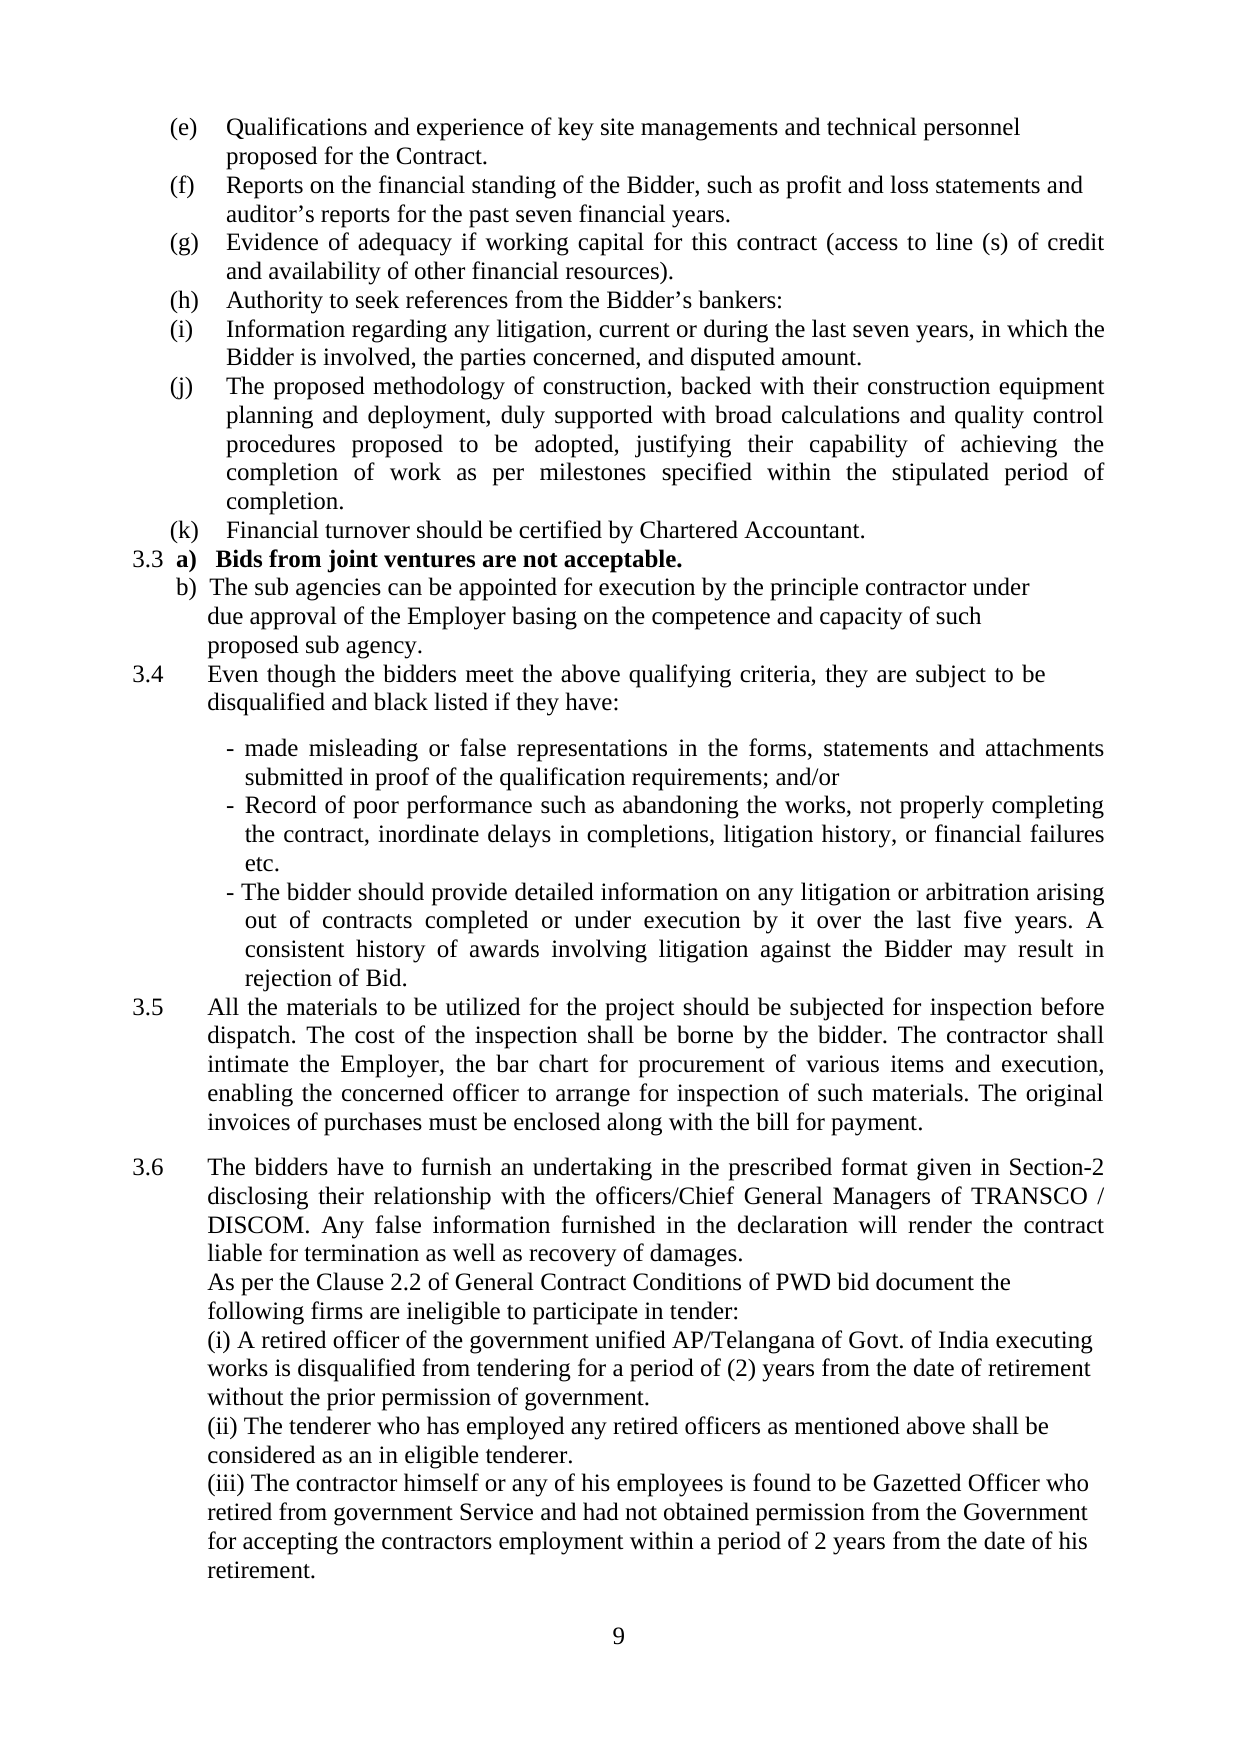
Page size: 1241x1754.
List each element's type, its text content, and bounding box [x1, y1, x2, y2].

list Qualifications and experience of key site managements and technical personnel proposed for the Contract. [169, 112, 1105, 170]
list Evidence of adequacy if working capital for this contract (access to line (s) of credit and availability of other financial resources). [169, 227, 1105, 285]
text - The bidder should provide detailed information on any litigation or arbitration arising out of contracts completed or under execution by it over the last five years. A consistent history of awards involving litigation against the Bidder may result in rejection of Bid. [226, 877, 1105, 992]
list Financial turnover should be certified by Chartered Accountant. [169, 515, 1105, 544]
list Record of poor performance such as abandoning the works, not properly completing the contract, inordinate delays in completions, litigation history, or financial failures etc. [226, 791, 1105, 877]
text 3.3 a) Bids from joint ventures are not acceptable. [132, 544, 1105, 572]
text As per the Clause 2.2 of General Contract Conditions of PWD bid document the following firms are ineligible to participate in tender: (i) A retired officer of the government unified AP/Telangana of Govt. of India executing works is disqualified from tendering for a period of (2) years from the date of retirement without the prior permission of government. [207, 1267, 1105, 1411]
text (iii) The contractor himself or any of his employees is found to be Gazetted Officer who retired from government Service and had not obtained permission from the Government for accepting the contractors employment within a period of 2 years from the date of his retirement. [207, 1468, 1105, 1583]
text (ii) The tenderer who has employed any retired officers as mentioned above shall be [132, 1411, 1105, 1440]
list Authority to seek references from the Bidder’s bankers: [169, 285, 1105, 314]
list Information regarding any litigation, current or during the last seven years, in which the Bidder is involved, the parties concerned, and disputed amount. [169, 314, 1105, 371]
list Reports on the financial standing of the Bidder, such as profit and loss statements and auditor’s reports for the past seven financial years. [169, 170, 1105, 227]
text 3.4 Even though the bidders meet the above qualifying criteria, they are subject to be disqualified and black listed if they have: [132, 659, 1105, 716]
text - made misleading or false representations in the forms, statements and attachments submitted in proof of the qualification requirements; and/or [226, 733, 1105, 791]
text 3.5 All the materials to be utilized for the project should be subjected for inspection before dispatch. The cost of the inspection shall be borne by the bidder. The contractor shall intimate the Employer, the bar chart for procurement of various items and execution, enabling the concerned officer to arrange for inspection of such materials. The original invoices of purchases must be enclosed along with the bill for payment. [132, 992, 1105, 1136]
text 3.6 The bidders have to furnish an undertaking in the prescribed format given in Section-2 disclosing their relationship with the officers/Chief General Managers of TRANSCO / DISCOM. Any false information furnished in the declaration will render the contract liable for termination as well as recovery of damages. [132, 1152, 1105, 1267]
list The proposed methodology of construction, backed with their construction equipment planning and deployment, duly supported with broad calculations and quality control procedures proposed to be adopted, justifying their capability of achieving the completion of work as per milestones specified within the stipulated period of completion. [169, 371, 1105, 515]
text considered as an in eligible tenderer. [132, 1440, 1105, 1468]
text b) The sub agencies can be appointed for execution by the principle contractor under due approval of the Employer basing on the competence and capacity of such proposed sub agency. [132, 572, 1105, 659]
